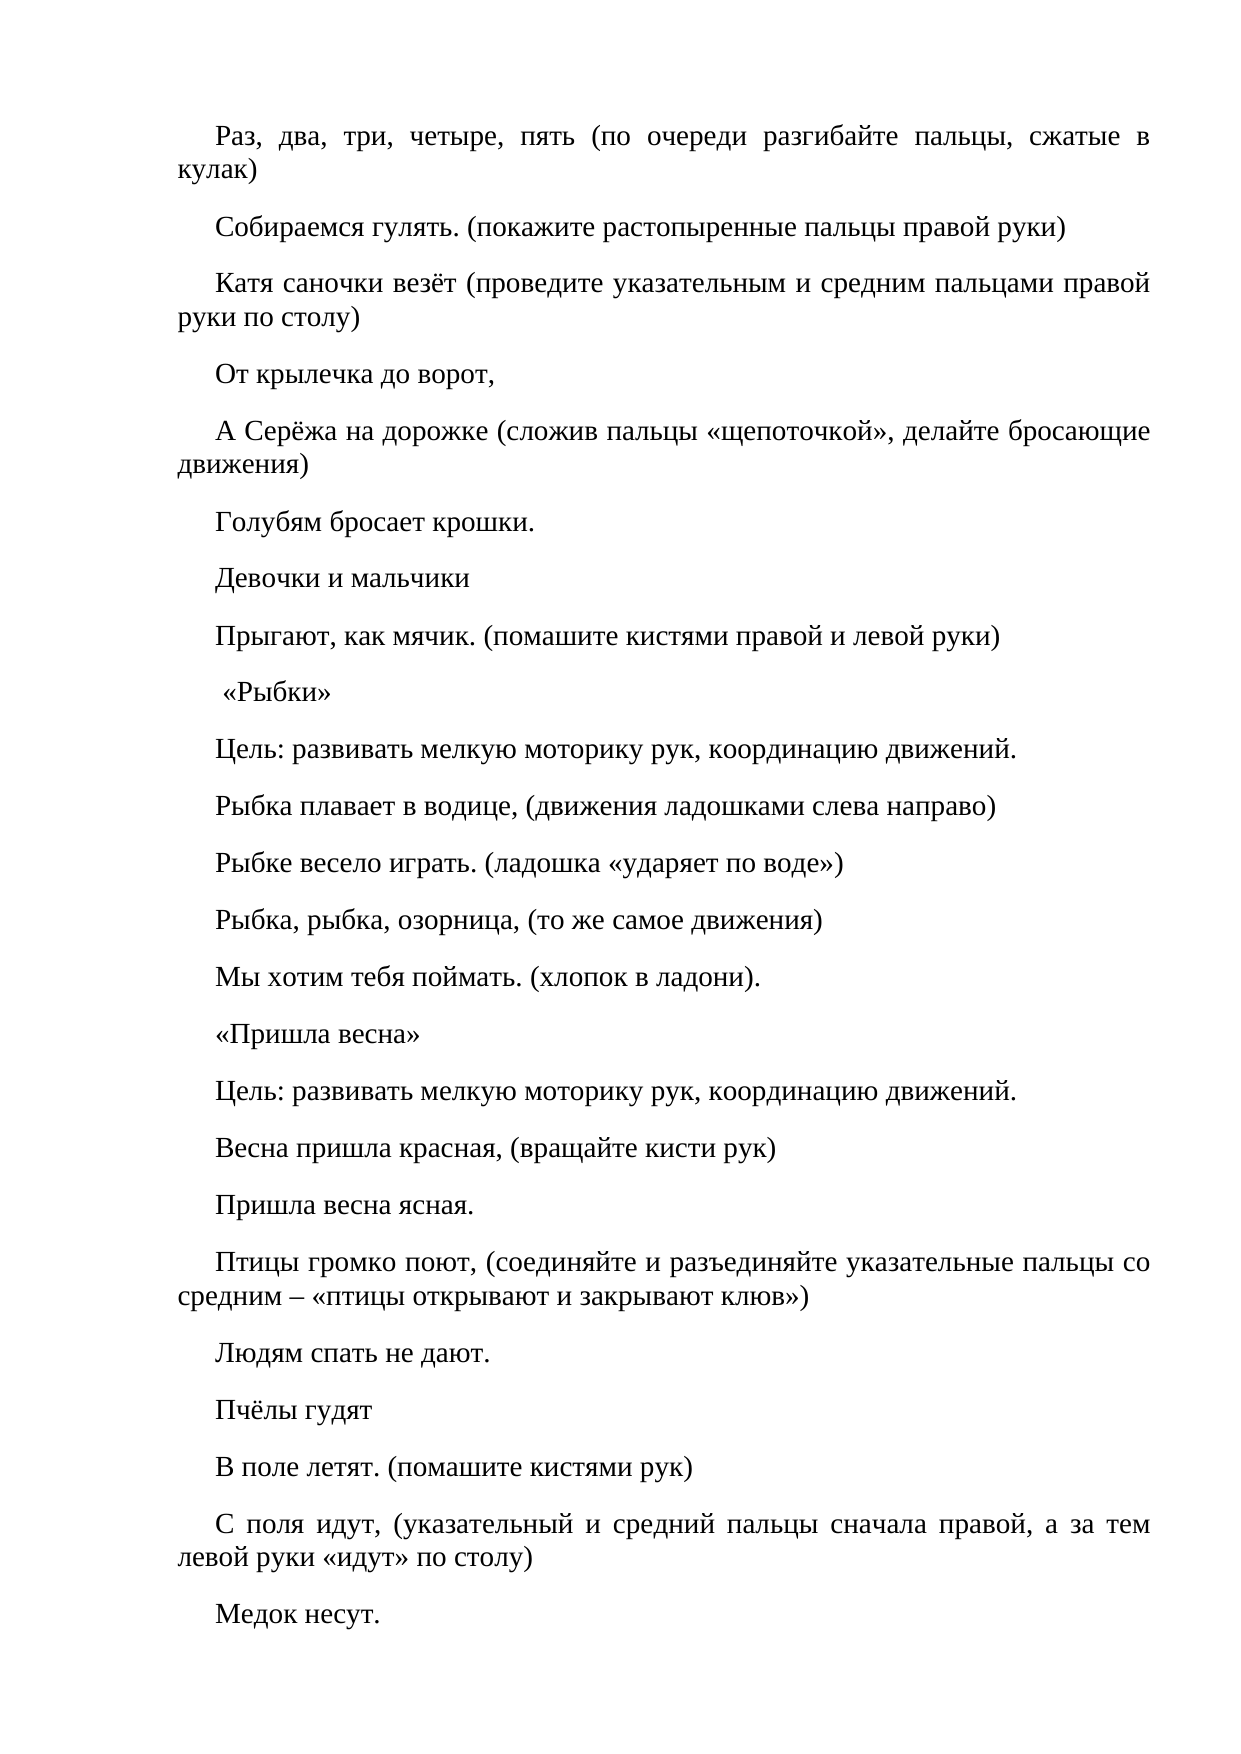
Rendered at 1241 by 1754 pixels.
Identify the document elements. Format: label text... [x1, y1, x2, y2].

text Девочки и мальчики [177, 561, 1152, 594]
text Мы хотим тебя поймать. (хлопок в ладони). [177, 959, 1152, 993]
text Пчёлы гудят [177, 1392, 1152, 1425]
text Весна пришла красная, (вращайте кисти рук) [177, 1130, 1152, 1164]
text От крылечка до ворот, [177, 356, 1152, 390]
text Катя саночки везёт (проведите указательным и средним пальцами правой руки по столу) [177, 266, 1152, 333]
text «Пришла весна» [177, 1016, 1152, 1050]
text Птицы громко поют, (соединяйте и разъединяйте указательные пальцы со средним – «птицы открывают и закрывают клюв») [177, 1244, 1152, 1311]
text Пришла весна ясная. [177, 1187, 1152, 1221]
text Раз, два, три, четыре, пять (по очереди разгибайте пальцы, сжатые в кулак) [177, 118, 1152, 185]
text Голубям бросает крошки. [177, 504, 1152, 537]
text Рыбка, рыбка, озорница, (то же самое движения) [177, 902, 1152, 936]
text Людям спать не дают. [177, 1335, 1152, 1368]
text В поле летят. (помашите кистями рук) [177, 1449, 1152, 1482]
text Рыбка плавает в водице, (движения ладошками слева направо) [177, 788, 1152, 822]
text Прыгают, как мячик. (помашите кистями правой и левой руки) [177, 618, 1152, 651]
text Рыбке весело играть. (ладошка «ударяет по воде») [177, 846, 1152, 879]
text С поля идут, (указательный и средний пальцы сначала правой, а за тем левой руки «идут» по столу) [177, 1506, 1152, 1573]
text Медок несут. [177, 1596, 1152, 1630]
text «Рыбки» [177, 674, 1152, 708]
text Цель: развивать мелкую моторику рук, координацию движений. [177, 1073, 1152, 1107]
text Цель: развивать мелкую моторику рук, координацию движений. [177, 732, 1152, 765]
text А Серёжа на дорожке (сложив пальцы «щепоточкой», делайте бросающие движения) [177, 413, 1152, 480]
text Собираемся гулять. (покажите растопыренные пальцы правой руки) [177, 209, 1152, 242]
